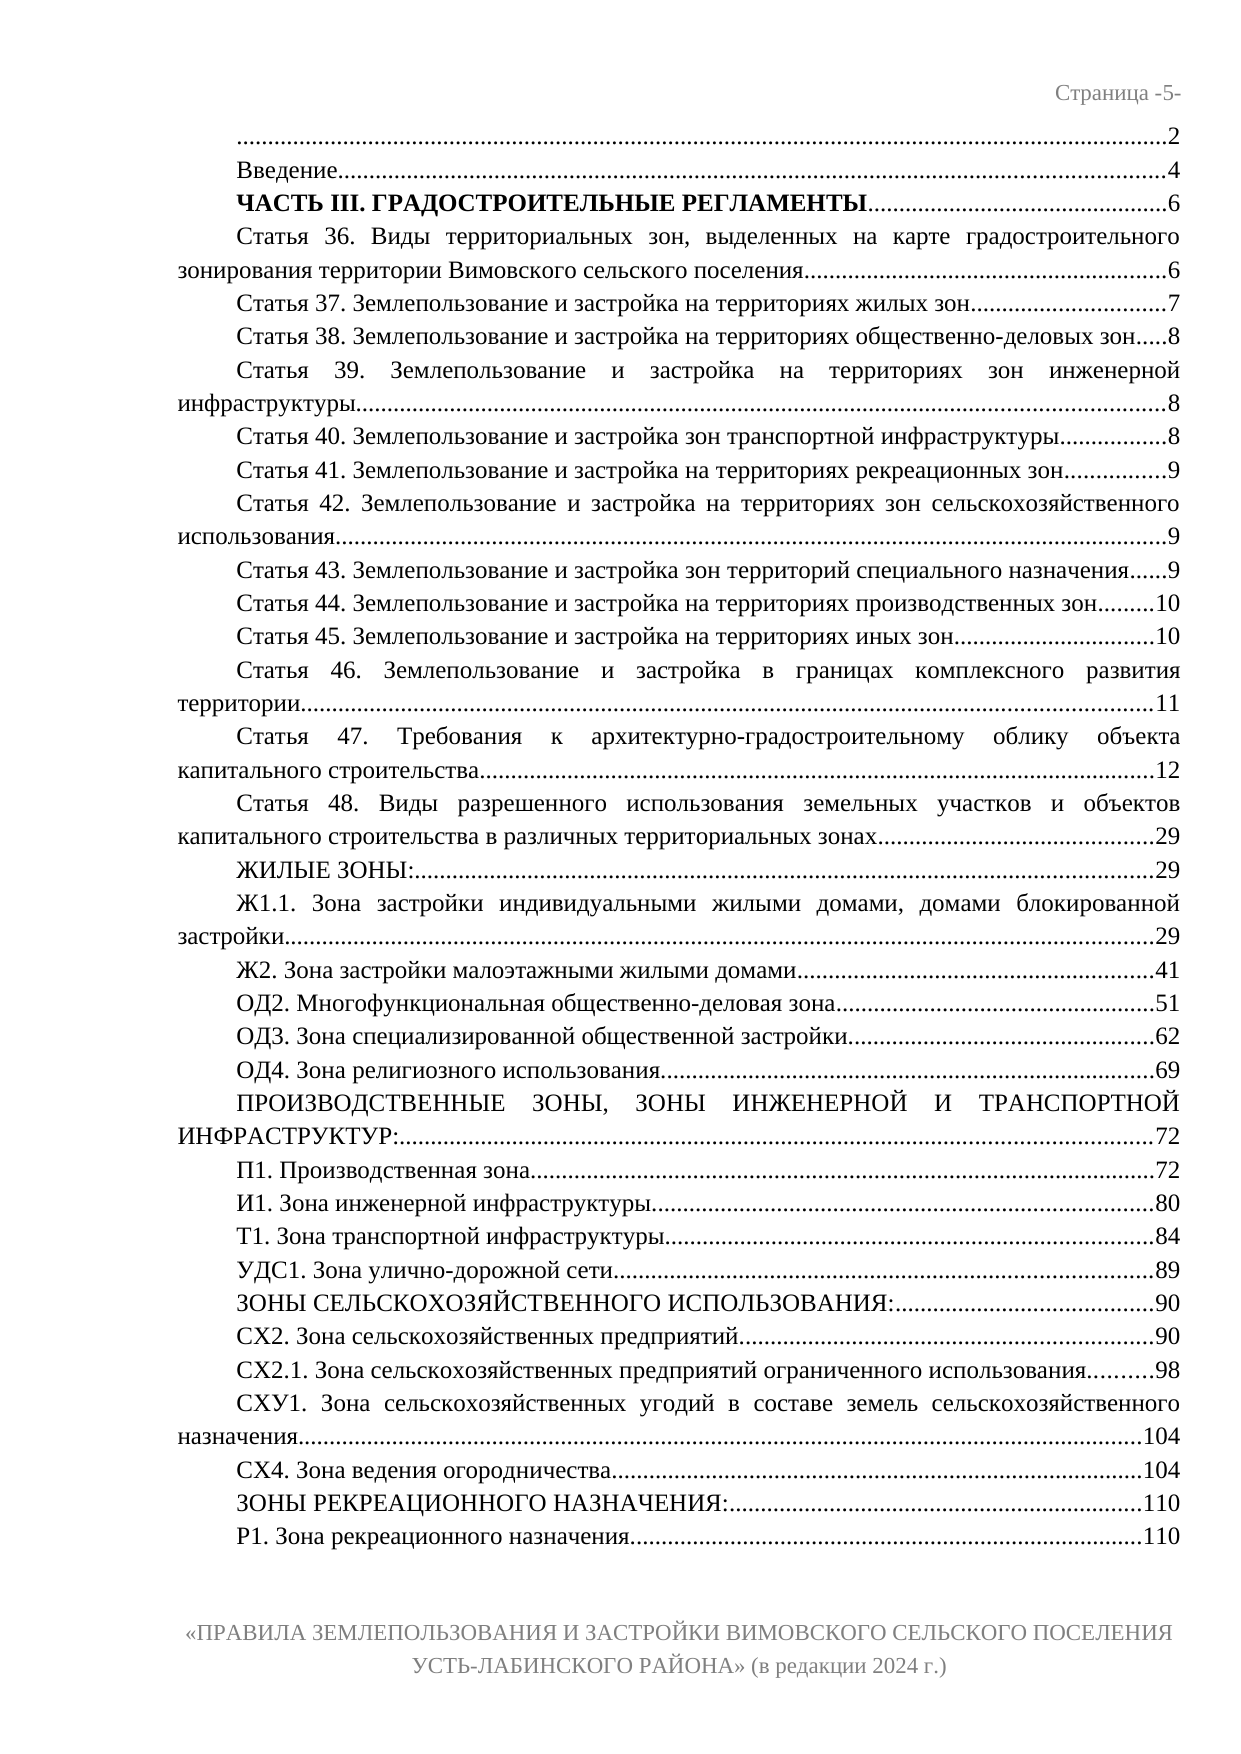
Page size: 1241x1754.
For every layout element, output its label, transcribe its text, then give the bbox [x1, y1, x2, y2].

text Производственные зоны, ЗОНЫ ИНЖЕНЕРНОЙ И ТРАНСПОРТНОЙ ИНФРАСТРУКТУР: 72 [177, 1085, 1181, 1151]
text Введение 4 [177, 151, 1181, 185]
text СХ2. Зона сельскохозяйственных предприятий. 90 [177, 1318, 1181, 1351]
text Статья 44. Землепользование и застройка на территориях производственных зон 10 [177, 585, 1181, 618]
text Статья 46. Землепользование и застройка в границах комплексного развития территории 11 [177, 651, 1181, 718]
text СХ4. Зона ведения огородничества 104 [177, 1451, 1181, 1485]
text Статья 40. Землепользование и застройка зон транспортной инфраструктуры 8 [177, 418, 1181, 451]
text СХУ1. Зона сельскохозяйственных угодий в составе земель сельскохозяйственного назначения. 104 [177, 1385, 1181, 1451]
text Статья 47. Требования к архитектурно-градостроительному облику объекта капитального строительства 12 [177, 718, 1181, 785]
text Статья 37. Землепользование и застройка на территориях жилых зон 7 [177, 285, 1181, 318]
text Р1. Зона рекреационного назначения. 110 [177, 1518, 1181, 1551]
text ОД4. Зона религиозного использования. 69 [177, 1051, 1181, 1085]
text И1. Зона инженерной инфраструктуры. 80 [177, 1185, 1181, 1218]
text Статья 38. Землепользование и застройка на территориях общественно-деловых зон 8 [177, 318, 1181, 351]
text ЧАСТЬ III. ГРАДОСТРОИТЕЛЬНЫЕ РЕГЛАМЕНТЫ 6 [177, 185, 1181, 218]
text Статья 39. Землепользование и застройка на территориях зон инженерной инфраструктуры 8 [177, 351, 1181, 418]
text Зоны рекреационного назначения: 110 [177, 1485, 1181, 1518]
text Статья 41. Землепользование и застройка на территориях рекреационных зон 9 [177, 451, 1181, 485]
text ОД3. Зона специализированной общественной застройки. 62 [177, 1018, 1181, 1051]
text Статья 36. Виды территориальных зон, выделенных на карте градостроительного зонирования территории Вимовского сельского поселения 6 [177, 218, 1181, 285]
text Статья 45. Землепользование и застройка на территориях иных зон 10 [177, 618, 1181, 651]
text СХ2.1. Зона сельскохозяйственных предприятий ограниченного использования. 98 [177, 1351, 1181, 1385]
text Статья 43. Землепользование и застройка зон территорий специального назначения 9 [177, 551, 1181, 585]
text ЗОНЫ СЕЛЬСКОХОЗЯЙСТВЕННОГО ИСПОЛЬЗОВАНИЯ: 90 [177, 1285, 1181, 1318]
text УДС1. Зона улично-дорожной сети 89 [177, 1251, 1181, 1285]
text Статья 42. Землепользование и застройка на территориях зон сельскохозяйственного использования 9 [177, 485, 1181, 551]
text 2 [177, 118, 1181, 151]
text ОД2. Многофункциональная общественно-деловая зона 51 [177, 985, 1181, 1018]
text Жилые зоны: 29 [177, 851, 1181, 885]
text Статья 48. Виды разрешенного использования земельных участков и объектов капитального строительства в различных территориальных зонах 29 [177, 785, 1181, 851]
text Ж1.1. Зона застройки индивидуальными жилыми домами, домами блокированной застройки. 29 [177, 885, 1181, 951]
text П1. Производственная зона 72 [177, 1151, 1181, 1185]
text Т1. Зона транспортной инфраструктуры. 84 [177, 1218, 1181, 1251]
text Ж2. Зона застройки малоэтажными жилыми домами 41 [177, 951, 1181, 985]
